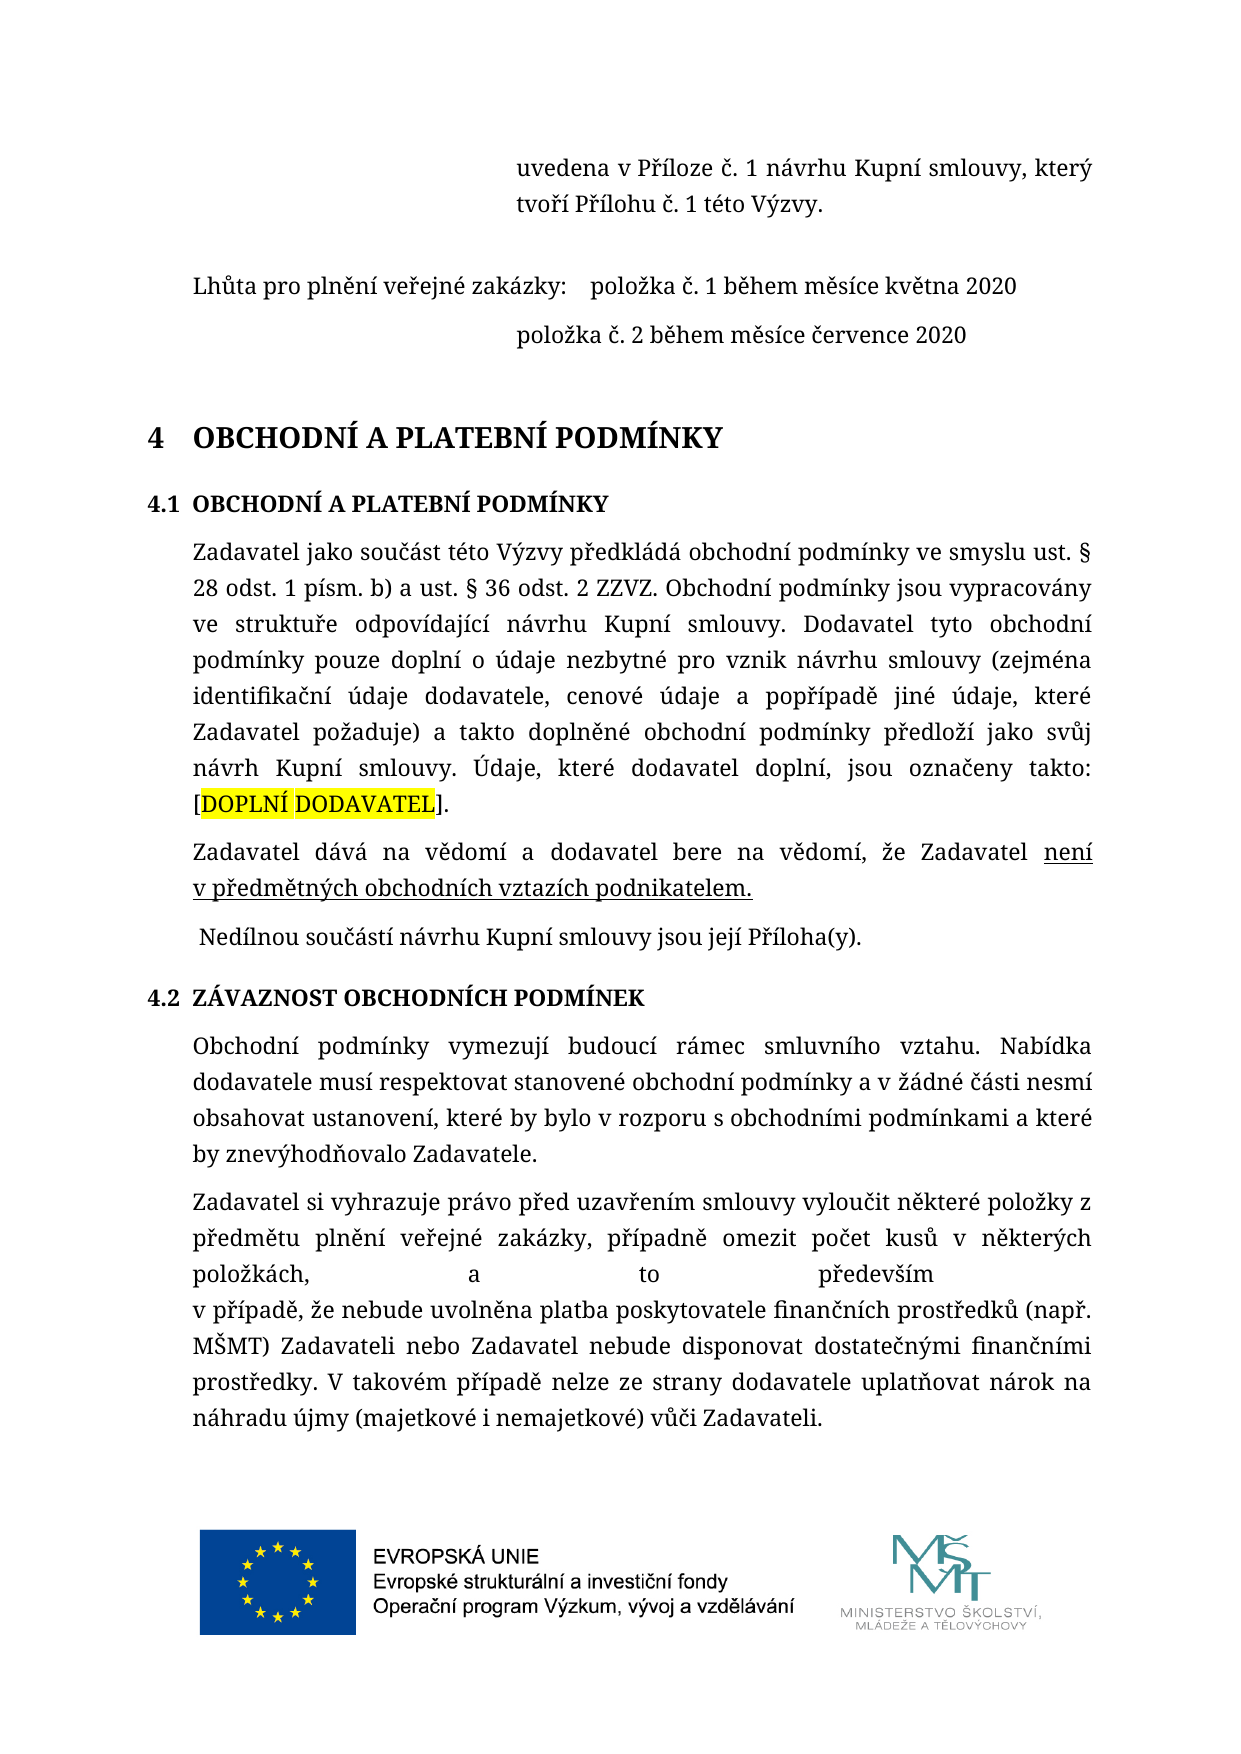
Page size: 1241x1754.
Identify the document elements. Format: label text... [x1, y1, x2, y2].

subtitle 4.1 OBCHODNÍ A PLATEBNÍ PODMÍNKY [147, 488, 1093, 519]
text Zadavatel jako součást této Výzvy předkládá obchodní podmínky ve smyslu ust. § 28 odst. 1 písm. b) a ust. § 36 odst. 2 ZZVZ. Obchodní podmínky jsou vypracovány ve struktuře odpovídající návrhu Kupní smlouvy. Dodavatel tyto obchodní podmínky pouze doplní o údaje nezbytné pro vznik návrhu smlouvy (zejména identifikační údaje dodavatele, cenové údaje a popřípadě jiné údaje, které Zadavatel požaduje) a takto doplněné obchodní podmínky předloží jako svůj návrh Kupní smlouvy. Údaje, které dodavatel doplní, jsou označeny takto: [DOPLNÍ DODAVATEL]. [193, 536, 1093, 819]
text Obchodní podmínky vymezují budoucí rámec smluvního vztahu. Nabídka dodavatele musí respektovat stanovené obchodní podmínky a v žádné části nesmí obsahovat ustanovení, které by bylo v rozporu s obchodními podmínkami a které by znevýhodňovalo Zadavatele. [192, 1030, 1093, 1169]
subtitle 4 OBCHODNÍ A PLATEBNÍ PODMÍNKY [148, 417, 1093, 457]
picture [147, 1477, 1093, 1687]
text Lhůta pro plnění veřejné zakázky: položka č. 1 během měsíce května 2020 [193, 270, 1093, 301]
subtitle 4.2 ZÁVAZNOST OBCHODNÍCH PODMÍNEK [147, 981, 1093, 1013]
text položka č. 2 během měsíce července 2020 [193, 319, 1093, 350]
text Nedílnou součástí návrhu Kupní smlouvy jsou její Příloha(y). [193, 921, 1093, 952]
text Zadavatel si vyhrazuje právo před uzavřením smlouvy vyloučit některé položky z předmětu plnění veřejné zakázky, případně omezit počet kusů v některých položkách, a to především v případě, že nebude uvolněna platba poskytovatele finančních prostředků (např. MŠMT) Zadavateli nebo Zadavatel nebude disponovat dostatečnými finančními prostředky. V takovém případě nelze ze strany dodavatele uplatňovat nárok na náhradu újmy (majetkové i nemajetkové) vůči Zadavateli. [192, 1186, 1093, 1433]
text Zadavatel dává na vědomí a dodavatel bere na vědomí, že Zadavatel není v předmětných obchodních vztazích podnikatelem. [193, 836, 1093, 903]
